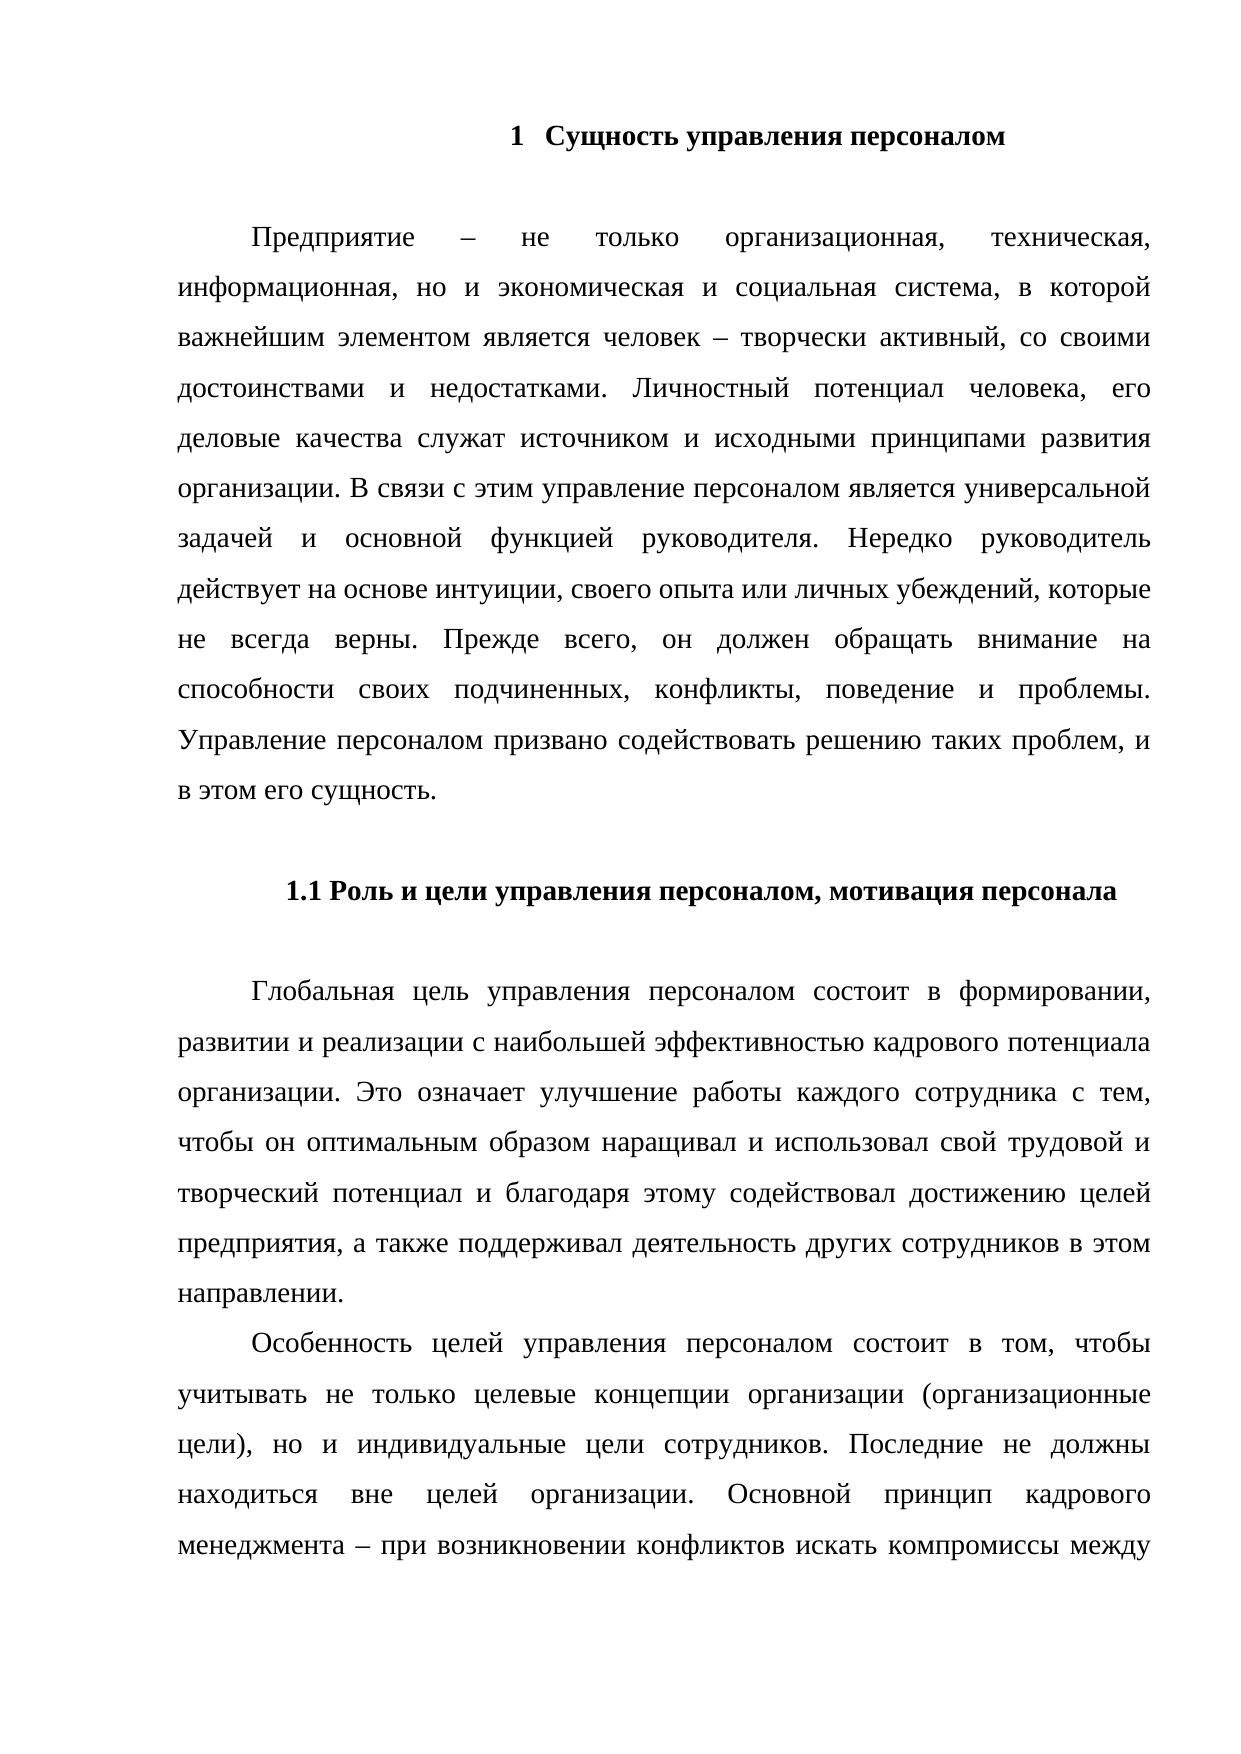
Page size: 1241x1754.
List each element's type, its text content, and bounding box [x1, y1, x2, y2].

subtitle 1.1 Роль и цели управления персоналом, мотивация персонала [177, 873, 1152, 906]
subtitle Сущность управления персоналом [290, 118, 1152, 152]
text Глобальная цель управления персоналом состоит в формировании, развитии и реализации с наибольшей эффективностью кадрового потенциала организации. Это означает улучшение работы каждого сотрудника с тем, чтобы он оптимальным образом наращивал и использовал свой трудовой и творческий потенциал и благодаря этому содействовал достижению целей предприятия, а также поддерживал деятельность других сотрудников в этом направлении. [177, 973, 1152, 1309]
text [177, 1326, 1152, 1560]
text Предприятие – не только организационная, техническая, информационная, но и экономическая и социальная система, в которой важнейшим элементом является человек – творчески активный, со своими достоинствами и недостатками. Личностный потенциал человека, его деловые качества служат источником и исходными принципами развития организации. В связи с этим управление персоналом является универсальной задачей и основной функцией руководителя. Нередко руководитель действует на основе интуиции, своего опыта или личных убеждений, которые не всегда верны. Прежде всего, он должен обращать внимание на способности своих подчиненных, конфликты, поведение и проблемы. Управление персоналом призвано содействовать решению таких проблем, и в этом его сущность. [177, 219, 1152, 806]
